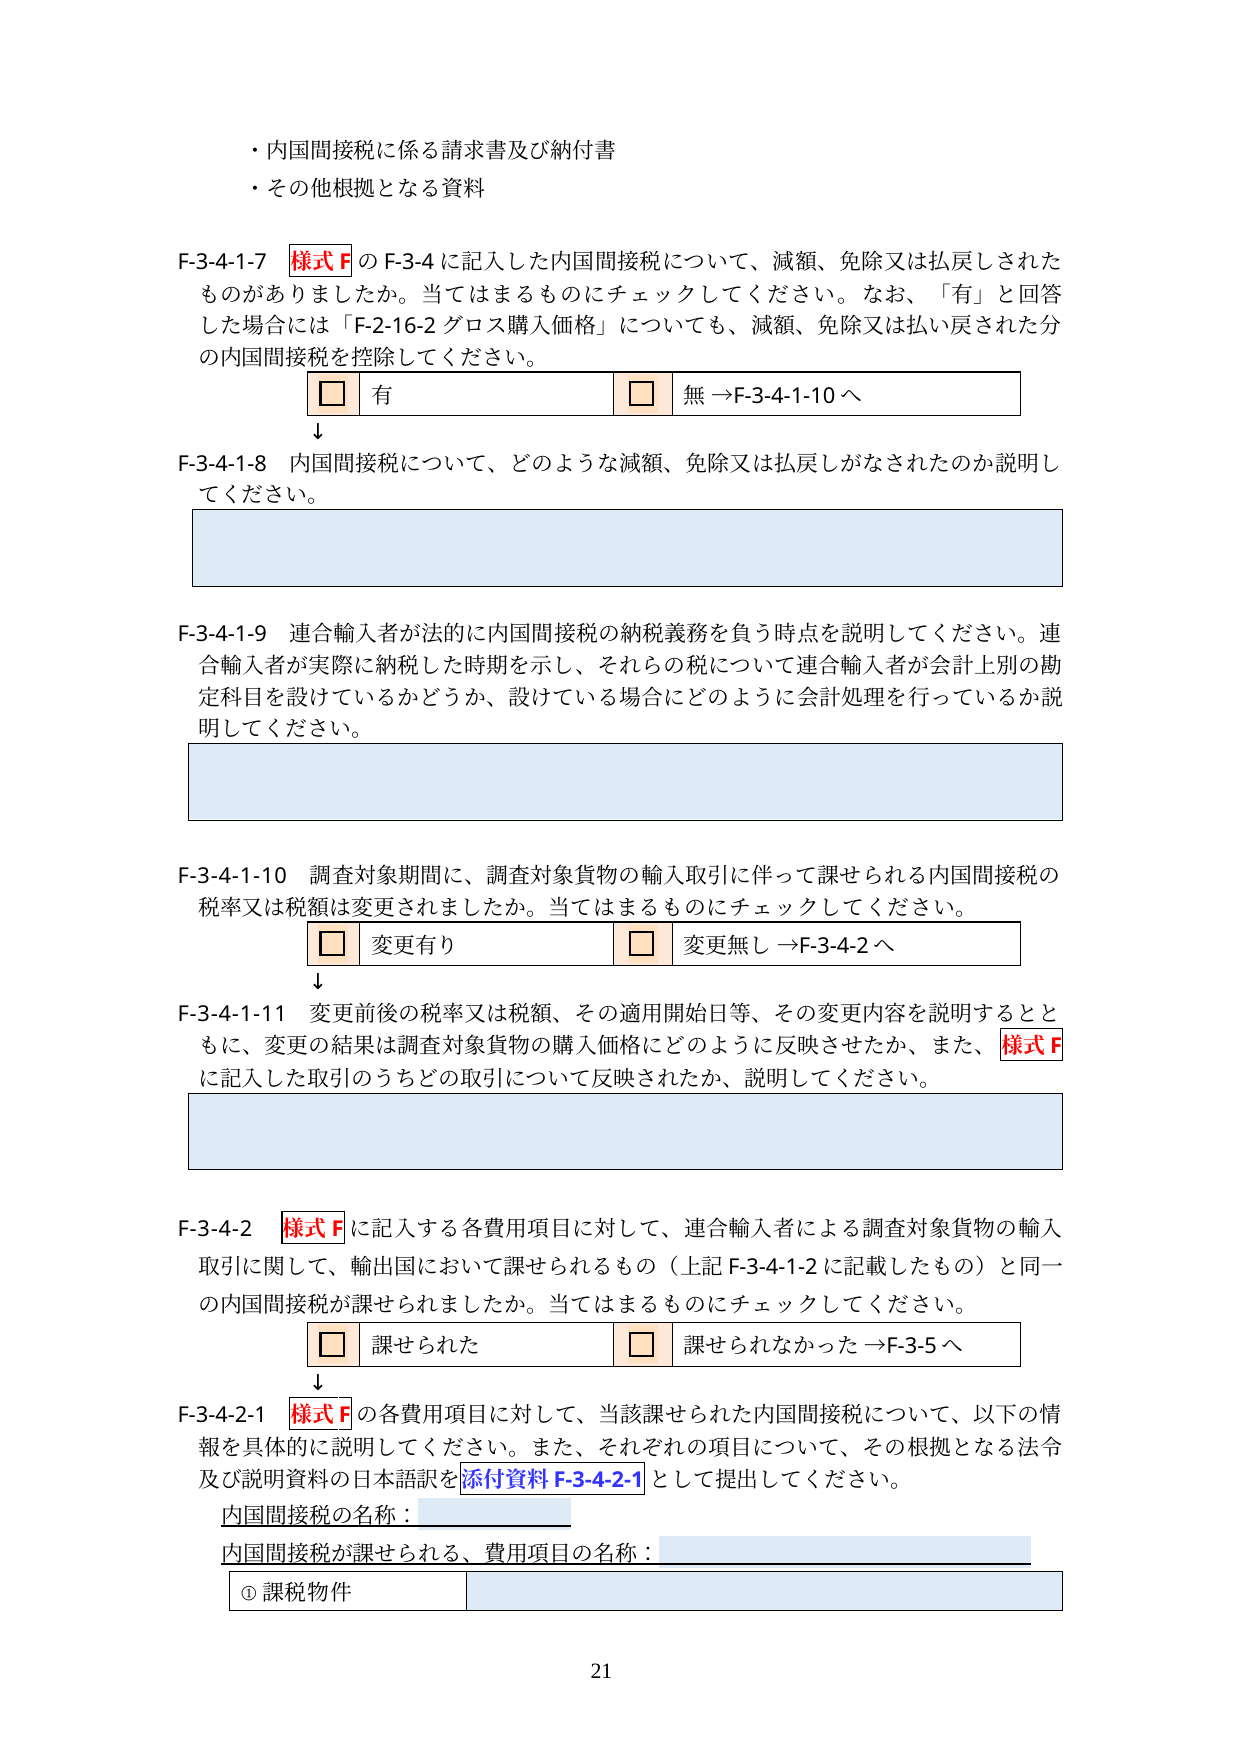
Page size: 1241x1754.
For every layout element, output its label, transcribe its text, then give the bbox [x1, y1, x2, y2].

table_header [614, 373, 672, 415]
text ↓ [308, 966, 1063, 996]
subtitle 変更前後の税率又は税額、その適用開始日等、その変更内容を説明するとともに、変更の結果は調査対象貨物の購入価格にどのように反映させたか、また、様式Fに記入した取引のうちどの取引について反映されたか、説明してください。 [177, 996, 1063, 1092]
text 内国間接税の名称： [221, 1495, 1063, 1533]
table_header 無 →F-3-4-1-10へ [673, 373, 1020, 415]
text ↓ [308, 1367, 1063, 1397]
table_header [189, 744, 1062, 819]
table_header 有 [360, 373, 613, 415]
table_header 変更有り [360, 923, 613, 965]
text ・その他根拠となる資料 [157, 168, 1063, 206]
table_header [308, 373, 359, 415]
table_header 課せられなかった →F-3-5へ [673, 1323, 1020, 1366]
subtitle 内国間接税について、どのような減額、免除又は払戻しがなされたのか説明してください。 [177, 446, 1063, 509]
subtitle 連合輸入者が法的に内国間接税の納税義務を負う時点を説明してください。連合輸入者が実際に納税した時期を示し、それらの税について連合輸入者が会計上別の勘定科目を設けているかどうか、設けている場合にどのように会計処理を行っているか説明してください。 [177, 617, 1063, 743]
subtitle 調査対象期間に、調査対象貨物の輸入取引に伴って課せられる内国間接税の税率又は税額は変更されましたか。当てはまるものにチェックしてください。 [177, 858, 1063, 921]
table_header [614, 1323, 672, 1366]
table_header [308, 923, 359, 965]
table_header [614, 923, 672, 965]
text 内国間接税が課せられる、費用項目の名称： [221, 1533, 1063, 1571]
table_header [308, 1323, 359, 1366]
table_header 変更無し →F-3-4-2へ [673, 923, 1020, 965]
subtitle 様式Fに記入する各費用項目に対して、連合輸入者による調査対象貨物の輸入取引に関して、輸出国において課せられるもの（上記F-3-4-1-2に記載したもの）と同一の内国間接税が課せられましたか。当てはまるものにチェックしてください。 [177, 1208, 1063, 1322]
table_header 課せられた [360, 1323, 613, 1366]
table_header ①課税物件 [230, 1572, 466, 1610]
table_header [467, 1572, 1062, 1610]
table_header [189, 1094, 1062, 1169]
text ・内国間接税に係る請求書及び納付書 [157, 130, 1063, 168]
subtitle 様式Fの各費用項目に対して、当該課せられた内国間接税について、以下の情報を具体的に説明してください。また、それぞれの項目について、その根拠となる法令及び説明資料の日本語訳を添付資料F-3-4-2-1として提出してください。 [177, 1397, 1063, 1495]
subtitle 様式FのF-3-4に記入した内国間接税について、減額、免除又は払戻しされたものがありましたか。当てはまるものにチェックしてください。なお、「有」と回答した場合には「F-2-16-2グロス購入価格」についても、減額、免除又は払い戻された分の内国間接税を控除してください。 [177, 243, 1063, 371]
table_header [193, 510, 1062, 586]
text ↓ [308, 416, 1063, 446]
